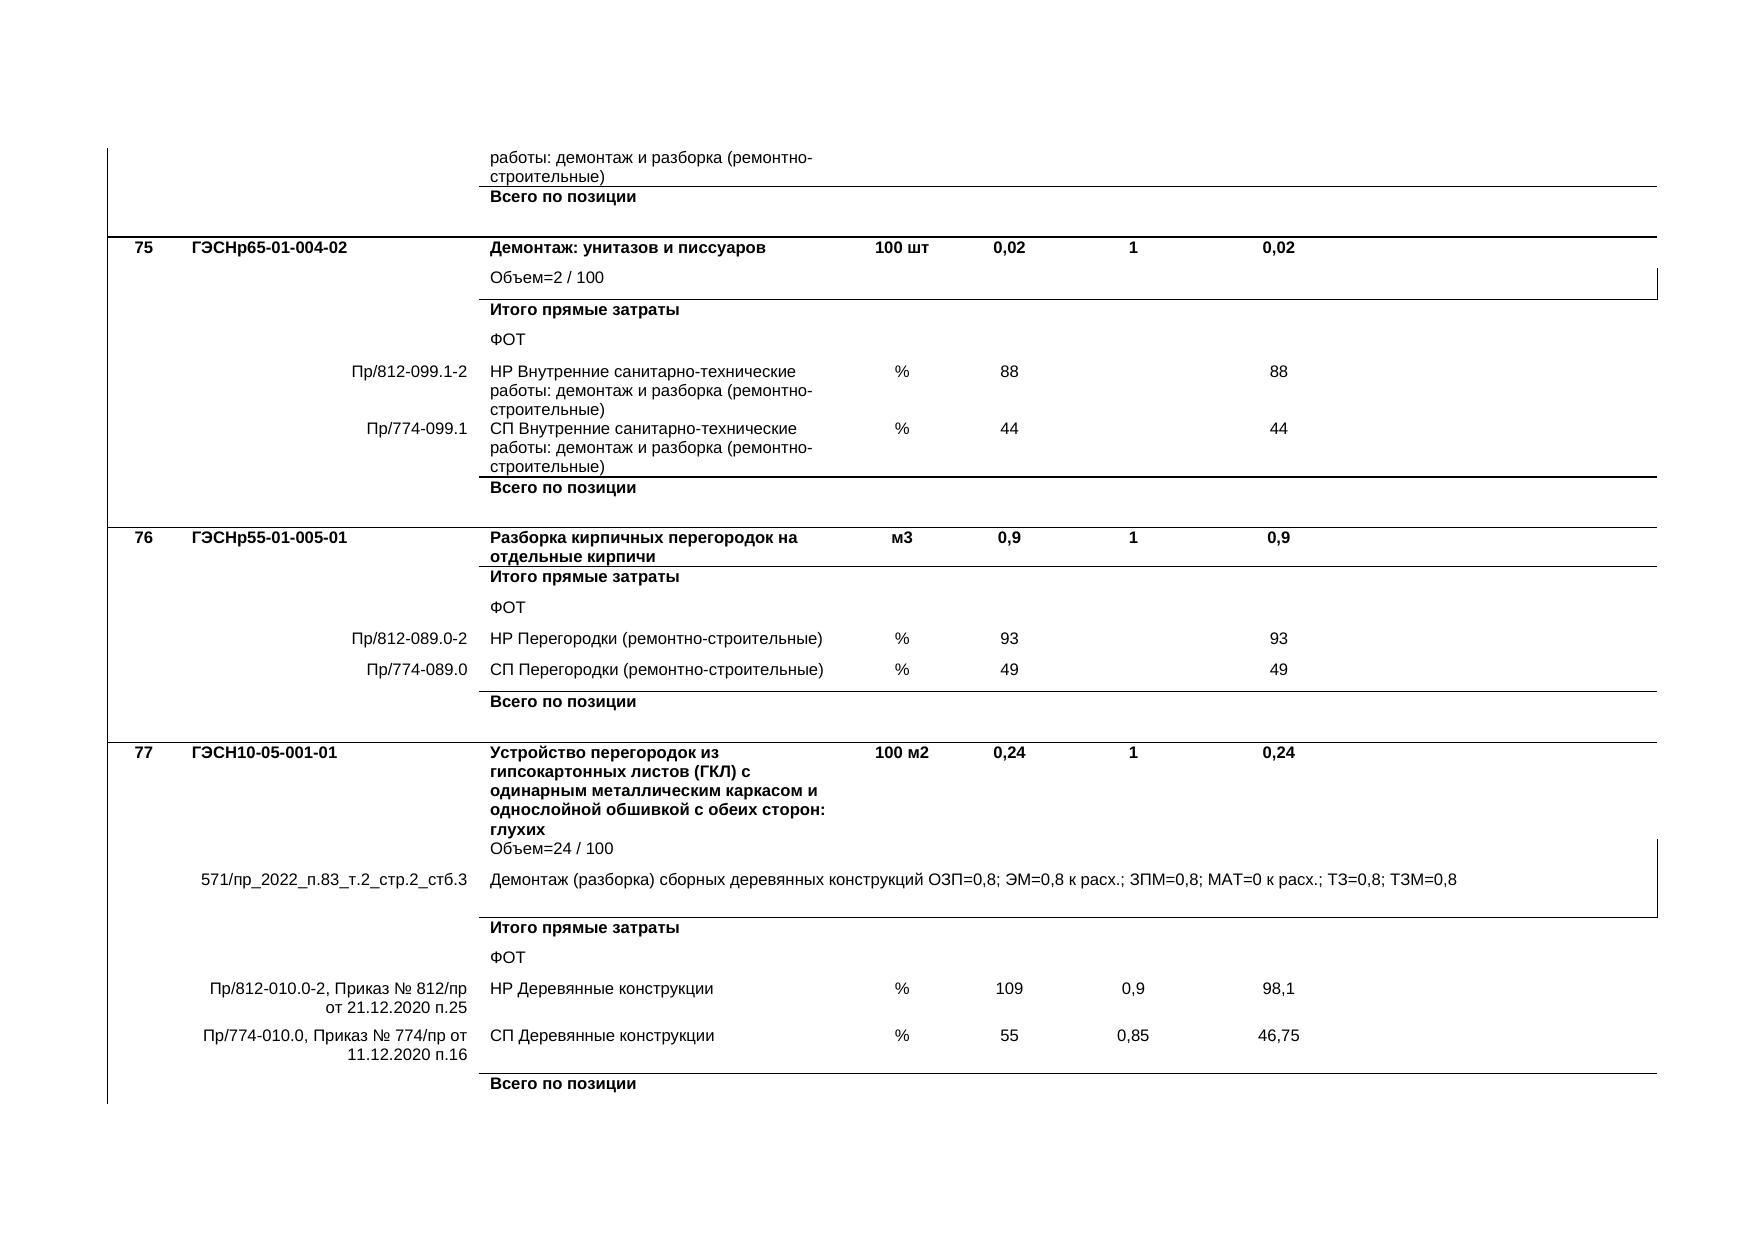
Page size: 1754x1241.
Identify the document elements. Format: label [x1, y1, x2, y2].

table_cell [103, 148, 107, 1104]
table_cell [108, 148, 1658, 1104]
